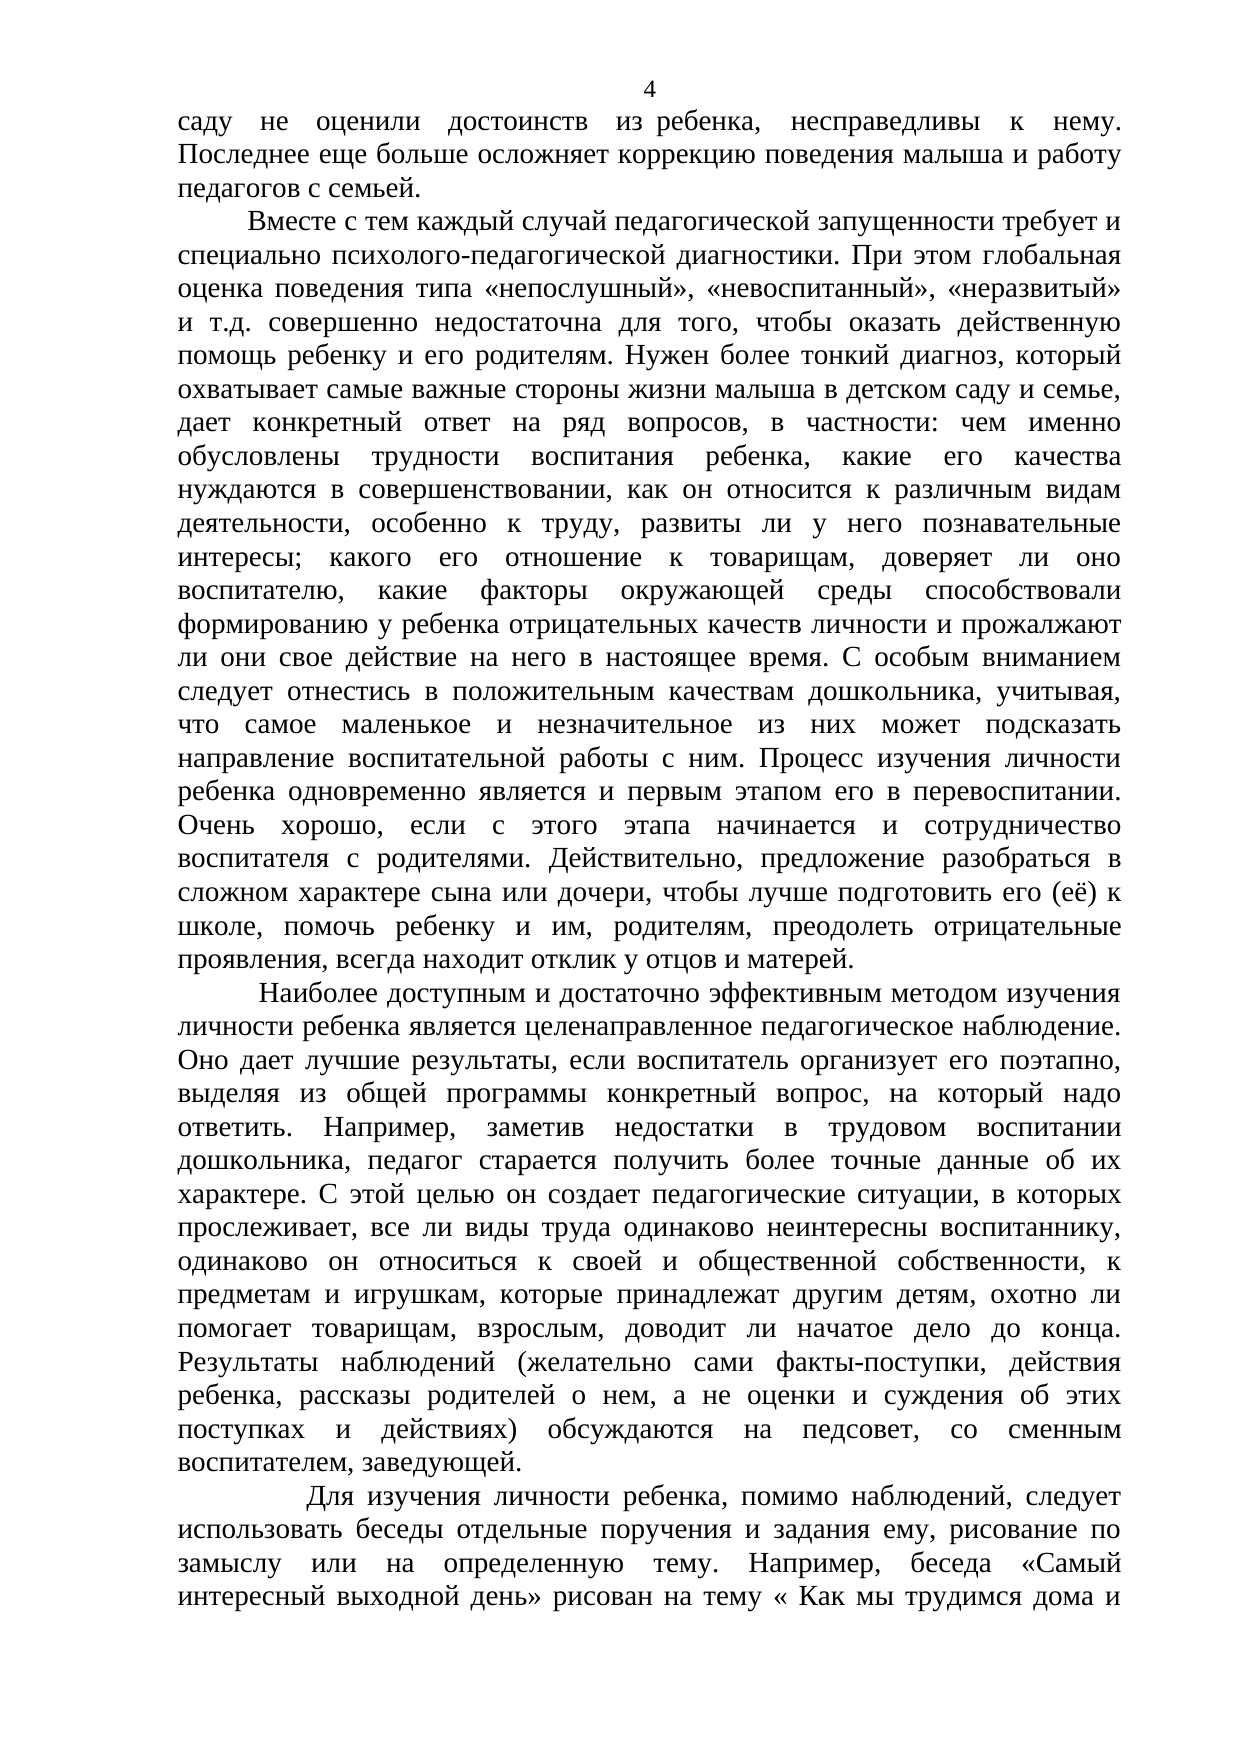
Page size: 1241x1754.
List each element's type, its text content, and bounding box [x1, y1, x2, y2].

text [177, 1478, 1122, 1612]
text Вместе с тем каждый случай педагогической запущенности требует и специально психолого-педагогической диагностики. При этом глобальная оценка поведения типа «непослушный», «невоспитанный», «неразвитый» и т.д. совершенно недостаточна для того, чтобы оказать действенную помощь ребенку и его родителям. Нужен более тонкий диагноз, который охватывает самые важные стороны жизни малыша в детском саду и семье, дает конкретный ответ на ряд вопросов, в частности: чем именно обусловлены трудности воспитания ребенка, какие его качества нуждаются в совершенствовании, как он относится к различным видам деятельности, особенно к труду, развиты ли у него познавательные интересы; какого его отношение к товарищам, доверяет ли оно воспитателю, какие факторы окружающей среды способствовали формированию у ребенка отрицательных качеств личности и прожалжают ли они свое действие на него в настоящее время. С особым вниманием следует отнестись в положительным качествам дошкольника, учитывая, что самое маленькое и незначительное из них может подсказать направление воспитательной работы с ним. Процесс изучения личности ребенка одновременно является и первым этапом его в перевоспитании. Очень хорошо, если с этого этапа начинается и сотрудничество воспитателя с родителями. Действительно, предложение разобраться в сложном характере сына или дочери, чтобы лучше подготовить его (её) к школе, помочь ребенку и им, родителям, преодолеть отрицательные проявления, всегда находит отклик у отцов и матерей. [177, 203, 1122, 975]
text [177, 103, 1122, 203]
text Наиболее доступным и достаточно эффективным методом изучения личности ребенка является целенаправленное педагогическое наблюдение. Оно дает лучшие результаты, если воспитатель организует его поэтапно, выделяя из общей программы конкретный вопрос, на который надо ответить. Например, заметив недостатки в трудовом воспитании дошкольника, педагог старается получить более точные данные об их характере. С этой целью он создает педагогические ситуации, в которых прослеживает, все ли виды труда одинаково неинтересны воспитаннику, одинаково он относиться к своей и общественной собственности, к предметам и игрушкам, которые принадлежат другим детям, охотно ли помогает товарищам, взрослым, доводит ли начатое дело до конца. Результаты наблюдений (желательно сами факты-поступки, действия ребенка, рассказы родителей о нем, а не оценки и суждения об этих поступках и действиях) обсуждаются на педсовет, со сменным воспитателем, заведующей. [177, 975, 1122, 1478]
